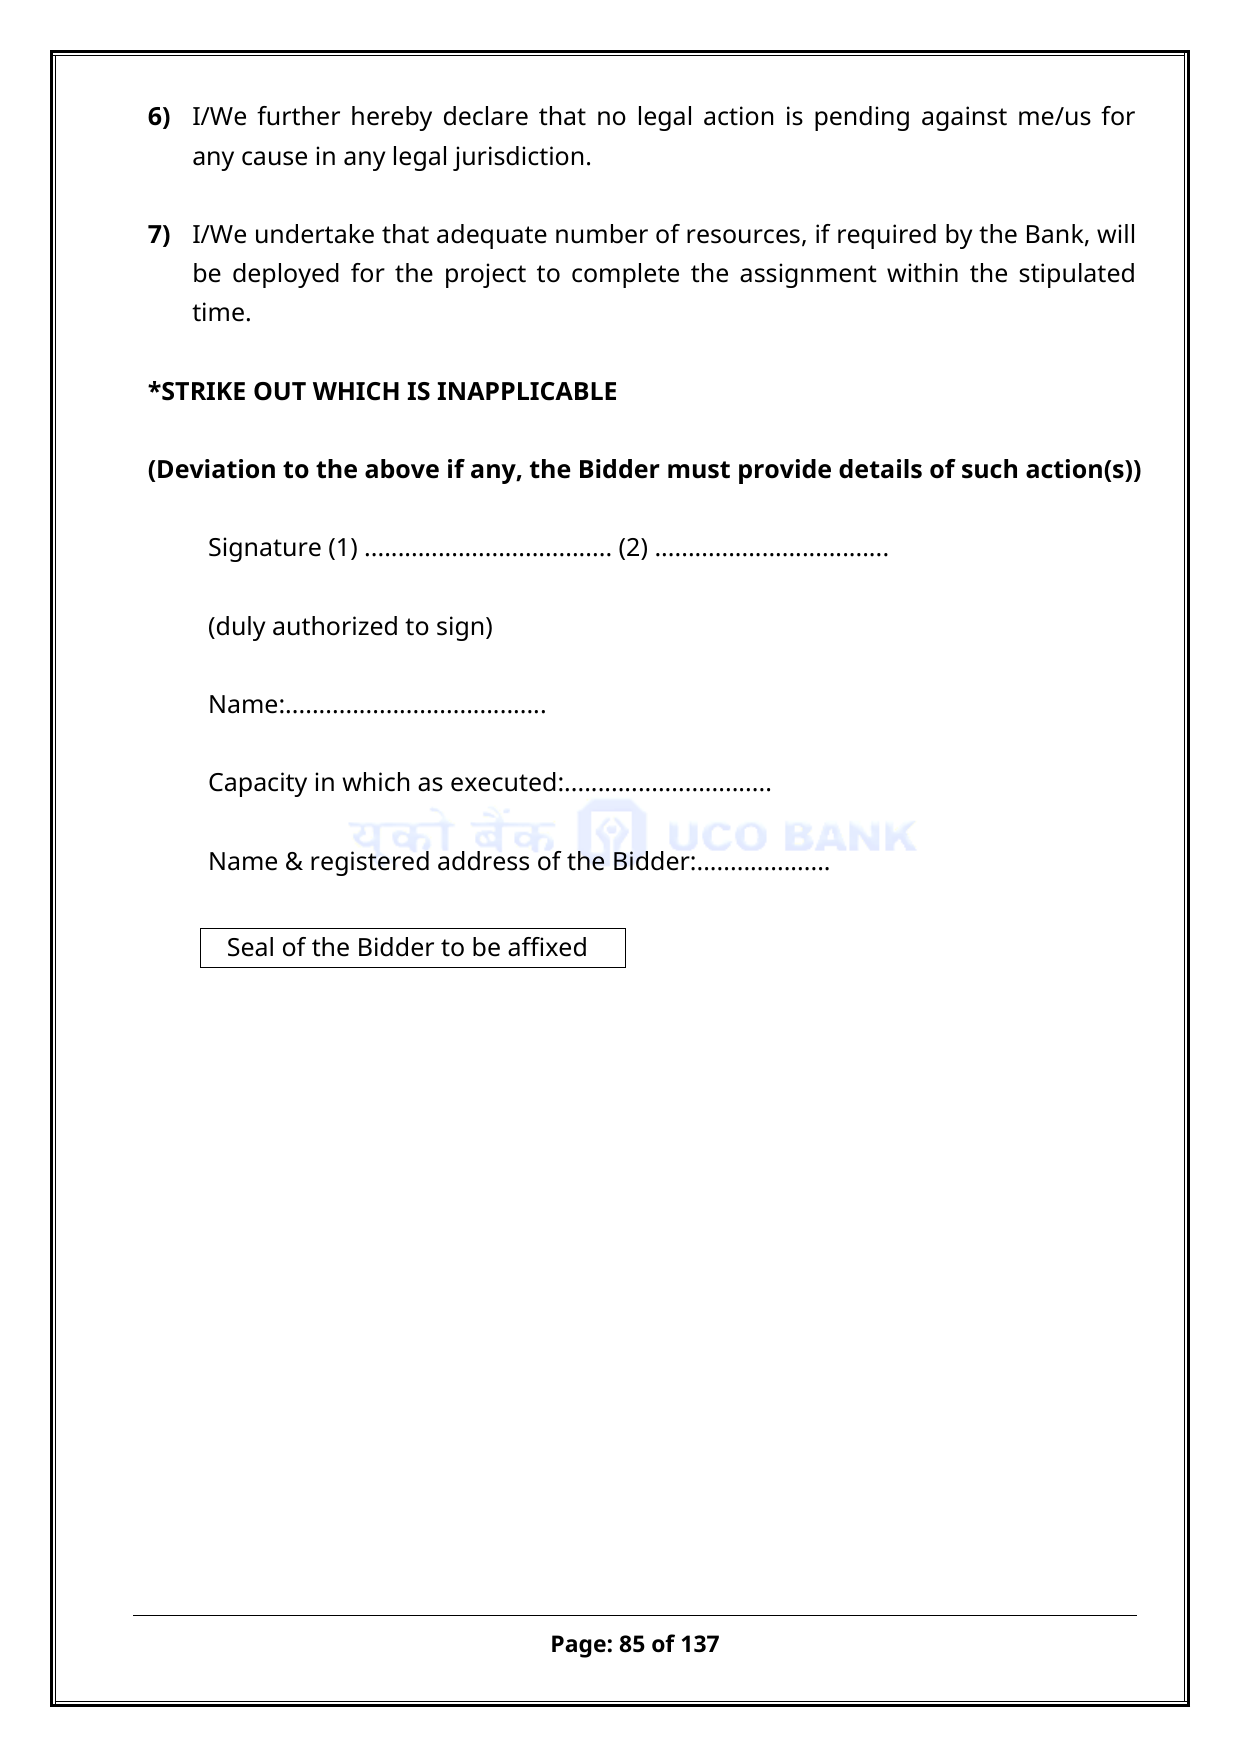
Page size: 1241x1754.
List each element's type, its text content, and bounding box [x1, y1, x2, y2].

text *STRIKE OUT WHICH IS INAPPLICABLE [148, 373, 1184, 407]
table_header Seal of the Bidder to be affixed [201, 929, 625, 967]
text Name & registered address of the Bidder:.................... [148, 843, 1137, 877]
text (duly authorized to sign) [148, 608, 1137, 642]
list I/We undertake that adequate number of resources, if required by the Bank, will be deployed for the project to complete the assignment within the stipulated time. [148, 216, 1137, 329]
text Name:....................................... [148, 686, 1137, 721]
text Signature (1) ..................................... (2) ................................... [148, 530, 1137, 564]
text Capacity in which as executed:............................... [148, 765, 1137, 799]
text (Deviation to the above if any, the Bidder must provide details of such action(s)) [148, 451, 1184, 486]
list I/We further hereby declare that no legal action is pending against me/us for any cause in any legal jurisdiction. [148, 99, 1137, 172]
